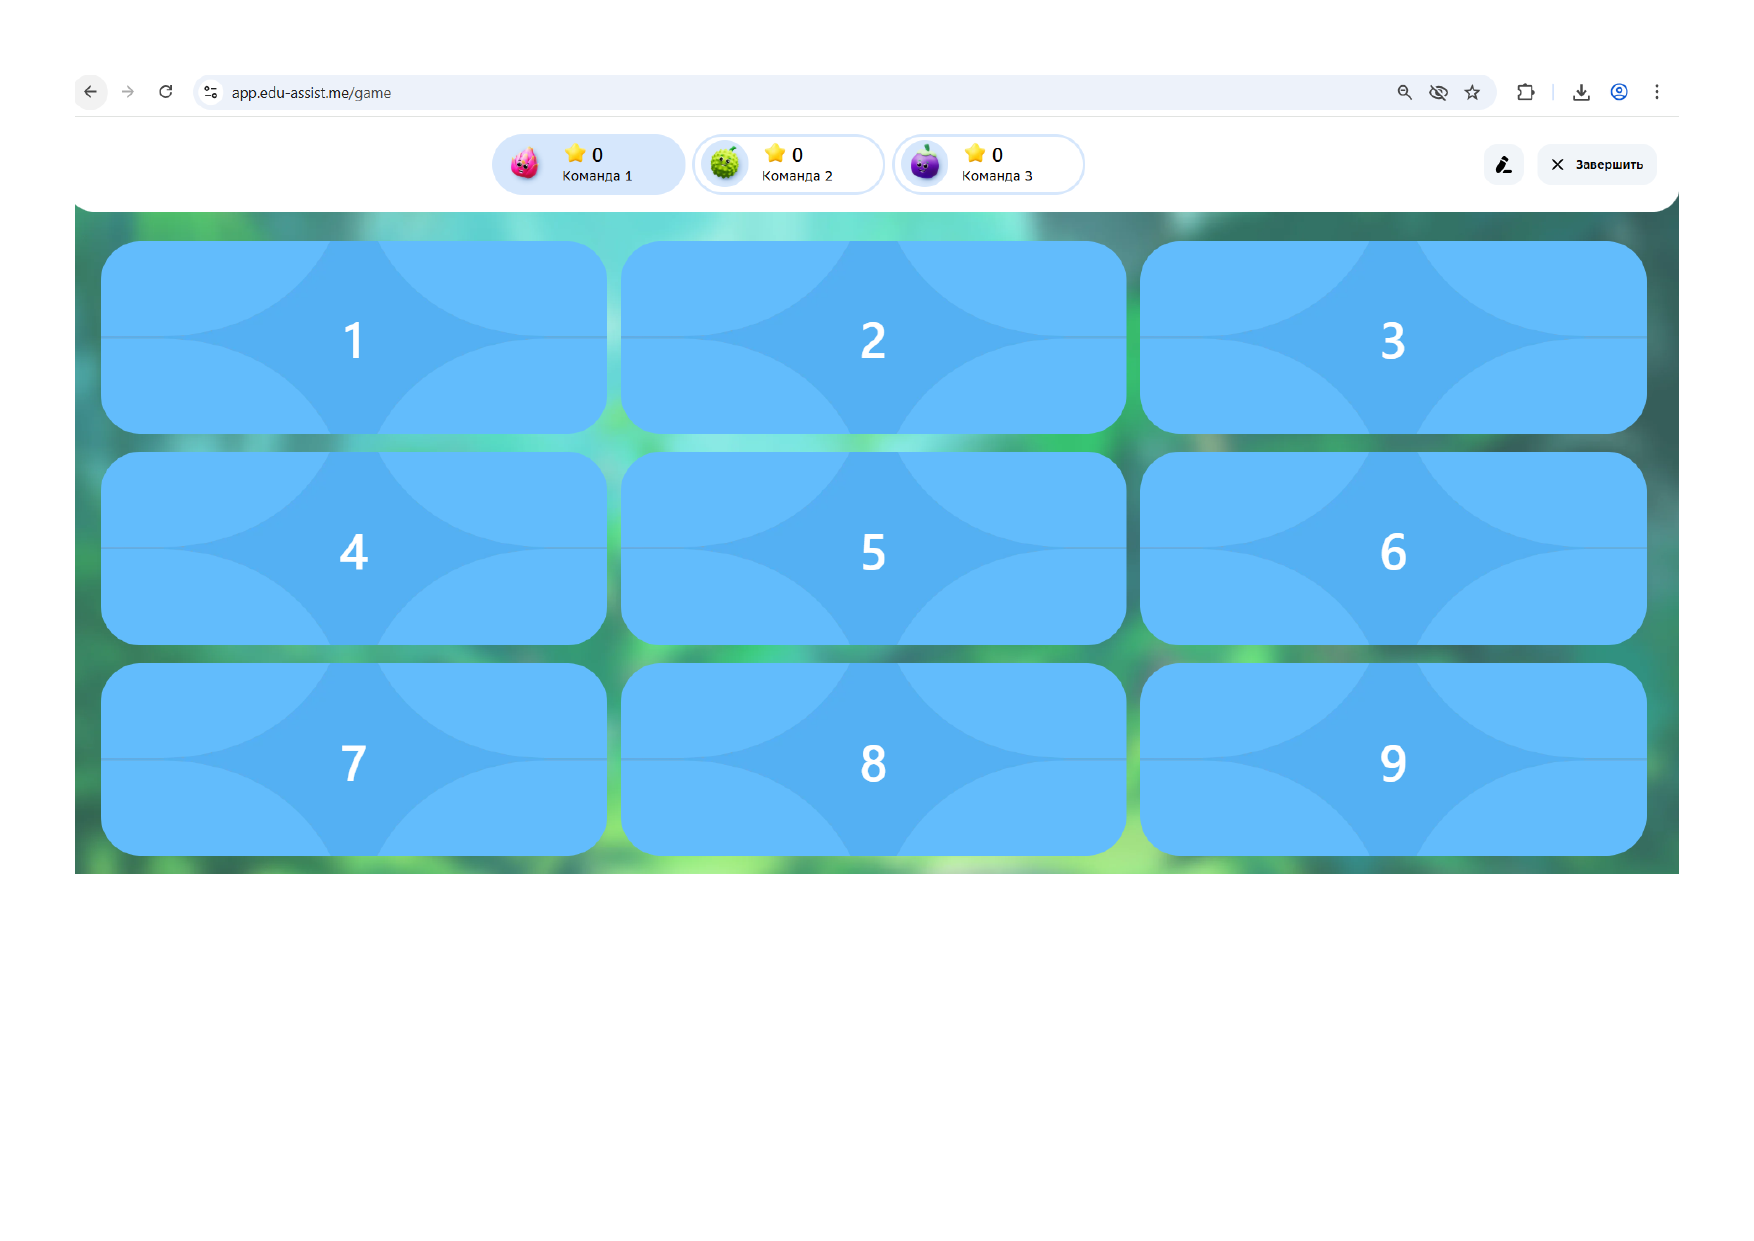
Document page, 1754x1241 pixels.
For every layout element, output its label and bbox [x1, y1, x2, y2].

picture [75, 75, 1679, 874]
